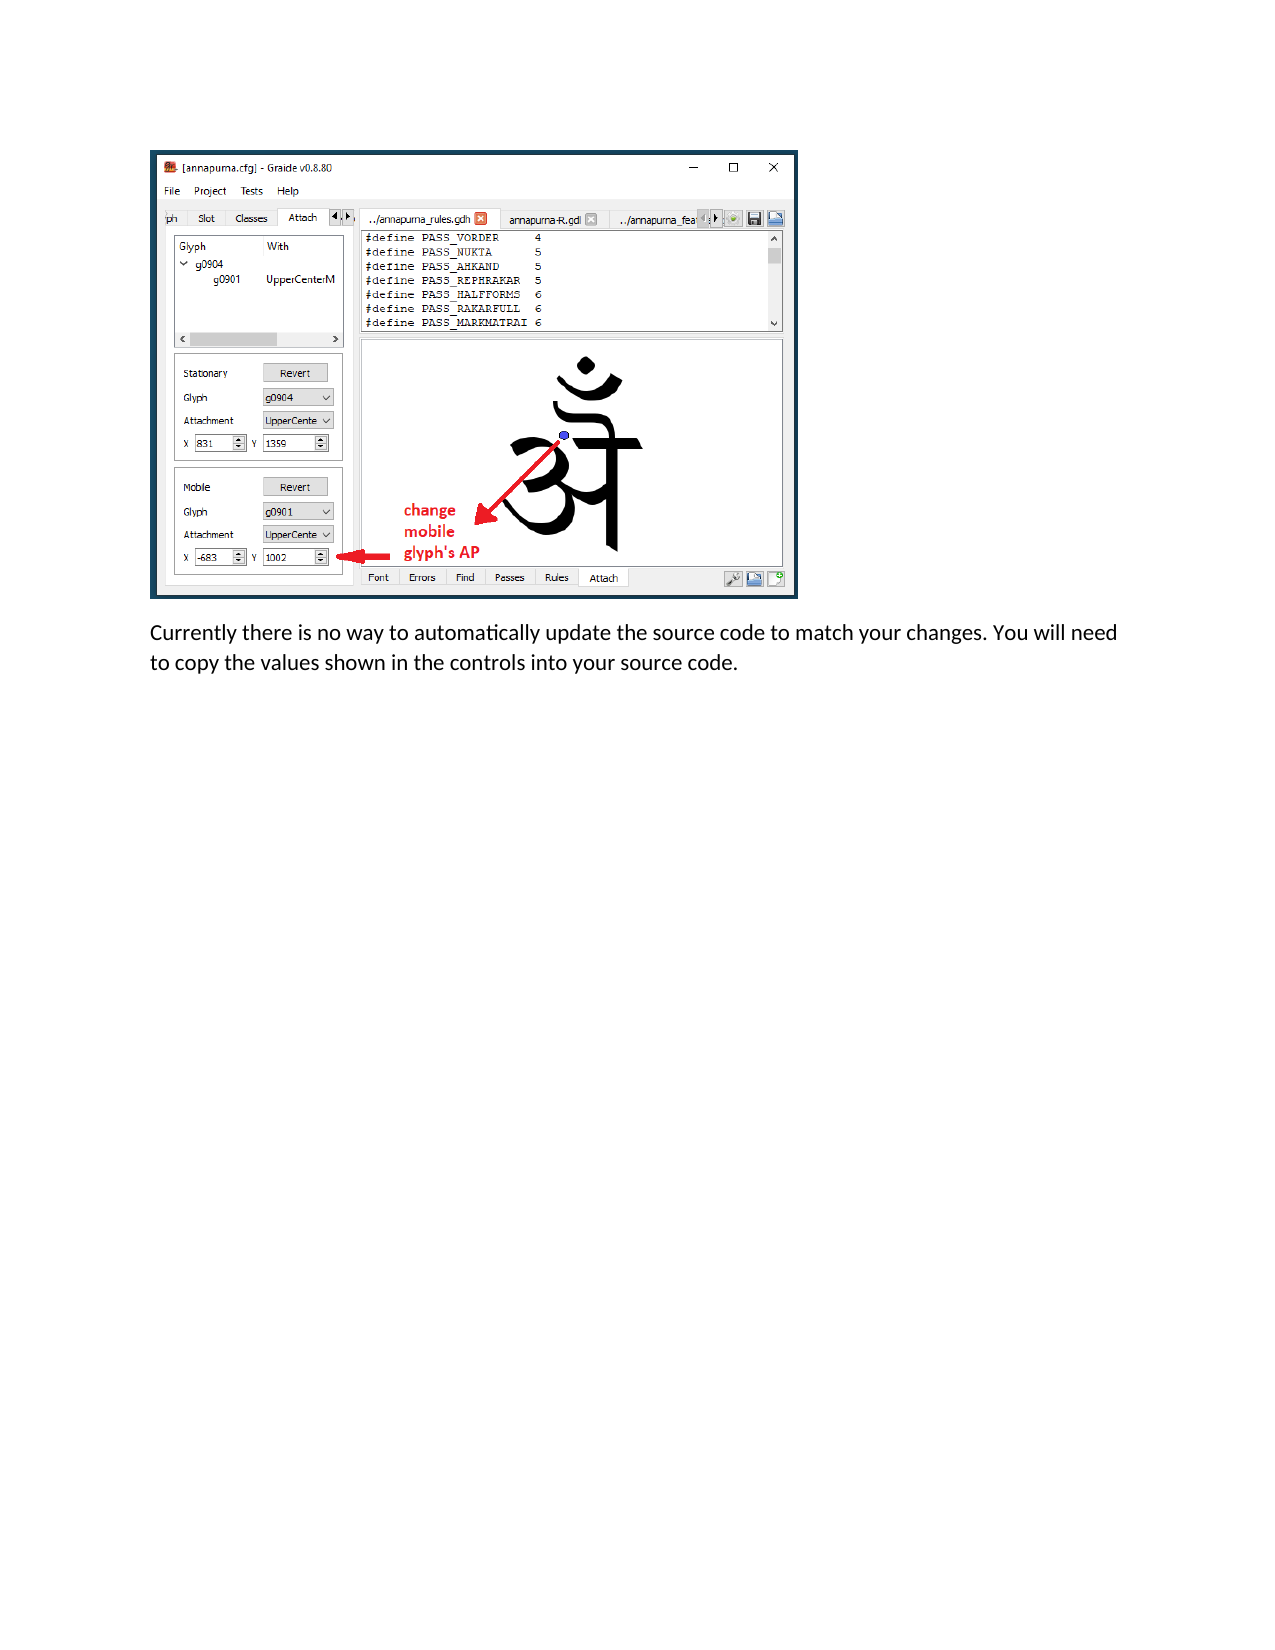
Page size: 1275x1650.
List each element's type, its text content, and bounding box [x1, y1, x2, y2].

text Currently there is no way to automatically update the source code to match your changes. You will need to copy the values shown in the controls into your source code. [150, 618, 1125, 676]
picture [150, 150, 798, 599]
